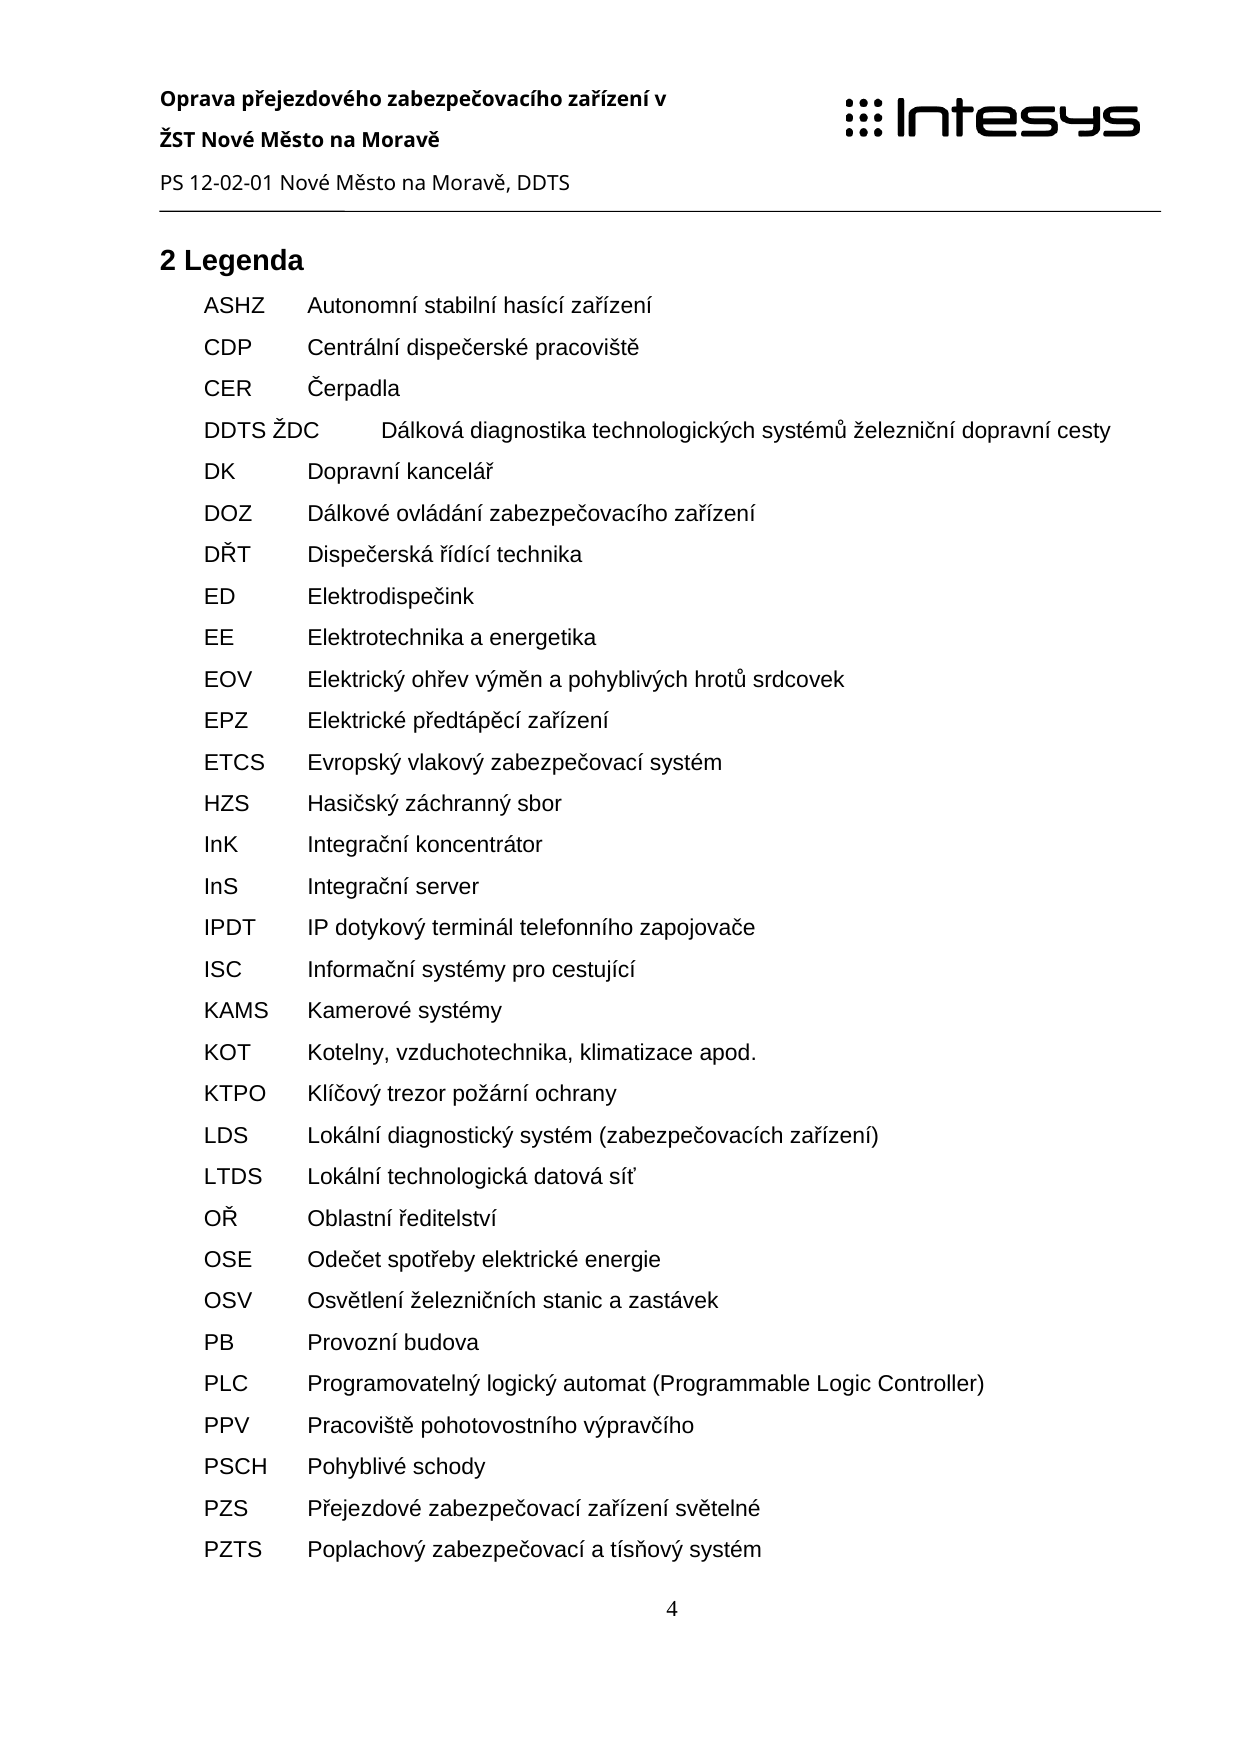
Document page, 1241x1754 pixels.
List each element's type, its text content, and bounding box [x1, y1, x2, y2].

text EE Elektrotechnika a energetika [159, 624, 1140, 650]
text OSV Osvětlení železničních stanic a zastávek [159, 1287, 1140, 1314]
picture [846, 98, 1140, 137]
text OSE Odečet spotřeby elektrické energie [159, 1246, 1140, 1272]
text IPDT IP dotykový terminál telefonního zapojovače [159, 914, 1140, 941]
text PSCH Pohyblivé schody [159, 1453, 1140, 1479]
text ED Elektrodispečink [159, 583, 1140, 609]
text ASHZ Autonomní stabilní hasící zařízení [159, 292, 1140, 319]
text InS Integrační server [159, 873, 1140, 899]
text DDTS ŽDC Dálková diagnostika technologických systémů železniční dopravní cesty [159, 417, 1140, 443]
text CER Čerpadla [159, 375, 1140, 402]
text KAMS Kamerové systémy [159, 997, 1140, 1023]
text InK Integrační koncentrátor [159, 831, 1140, 858]
text DK Dopravní kancelář [159, 458, 1140, 484]
text EPZ Elektrické předtápěcí zařízení [159, 707, 1140, 733]
text ETCS Evropský vlakový zabezpečovací systém [159, 748, 1140, 775]
text DŘT Dispečerská řídící technika [159, 541, 1140, 567]
text PZTS Poplachový zabezpečovací a tísňový systém [159, 1536, 1140, 1562]
text CDP Centrální dispečerské pracoviště [159, 334, 1140, 360]
text LDS Lokální diagnostický systém (zabezpečovacích zařízení) [159, 1122, 1140, 1148]
text OŘ Oblastní ředitelství [159, 1204, 1140, 1231]
text PB Provozní budova [159, 1329, 1140, 1355]
text LTDS Lokální technologická datová síť [159, 1163, 1140, 1189]
text HZS Hasičský záchranný sbor [159, 790, 1140, 816]
text KOT Kotelny, vzduchotechnika, klimatizace apod. [159, 1039, 1140, 1065]
text PZS Přejezdové zabezpečovací zařízení světelné [159, 1495, 1140, 1521]
subtitle Legenda [159, 243, 1140, 277]
text ISC Informační systémy pro cestující [159, 956, 1140, 982]
text DOZ Dálkové ovládání zabezpečovacího zařízení [159, 500, 1140, 526]
text PPV Pracoviště pohotovostního výpravčího [159, 1412, 1140, 1438]
text KTPO Klíčový trezor požární ochrany [159, 1080, 1140, 1106]
text EOV Elektrický ohřev výměn a pohyblivých hrotů srdcovek [159, 666, 1140, 692]
text PLC Programovatelný logický automat (Programmable Logic Controller) [159, 1370, 1140, 1397]
